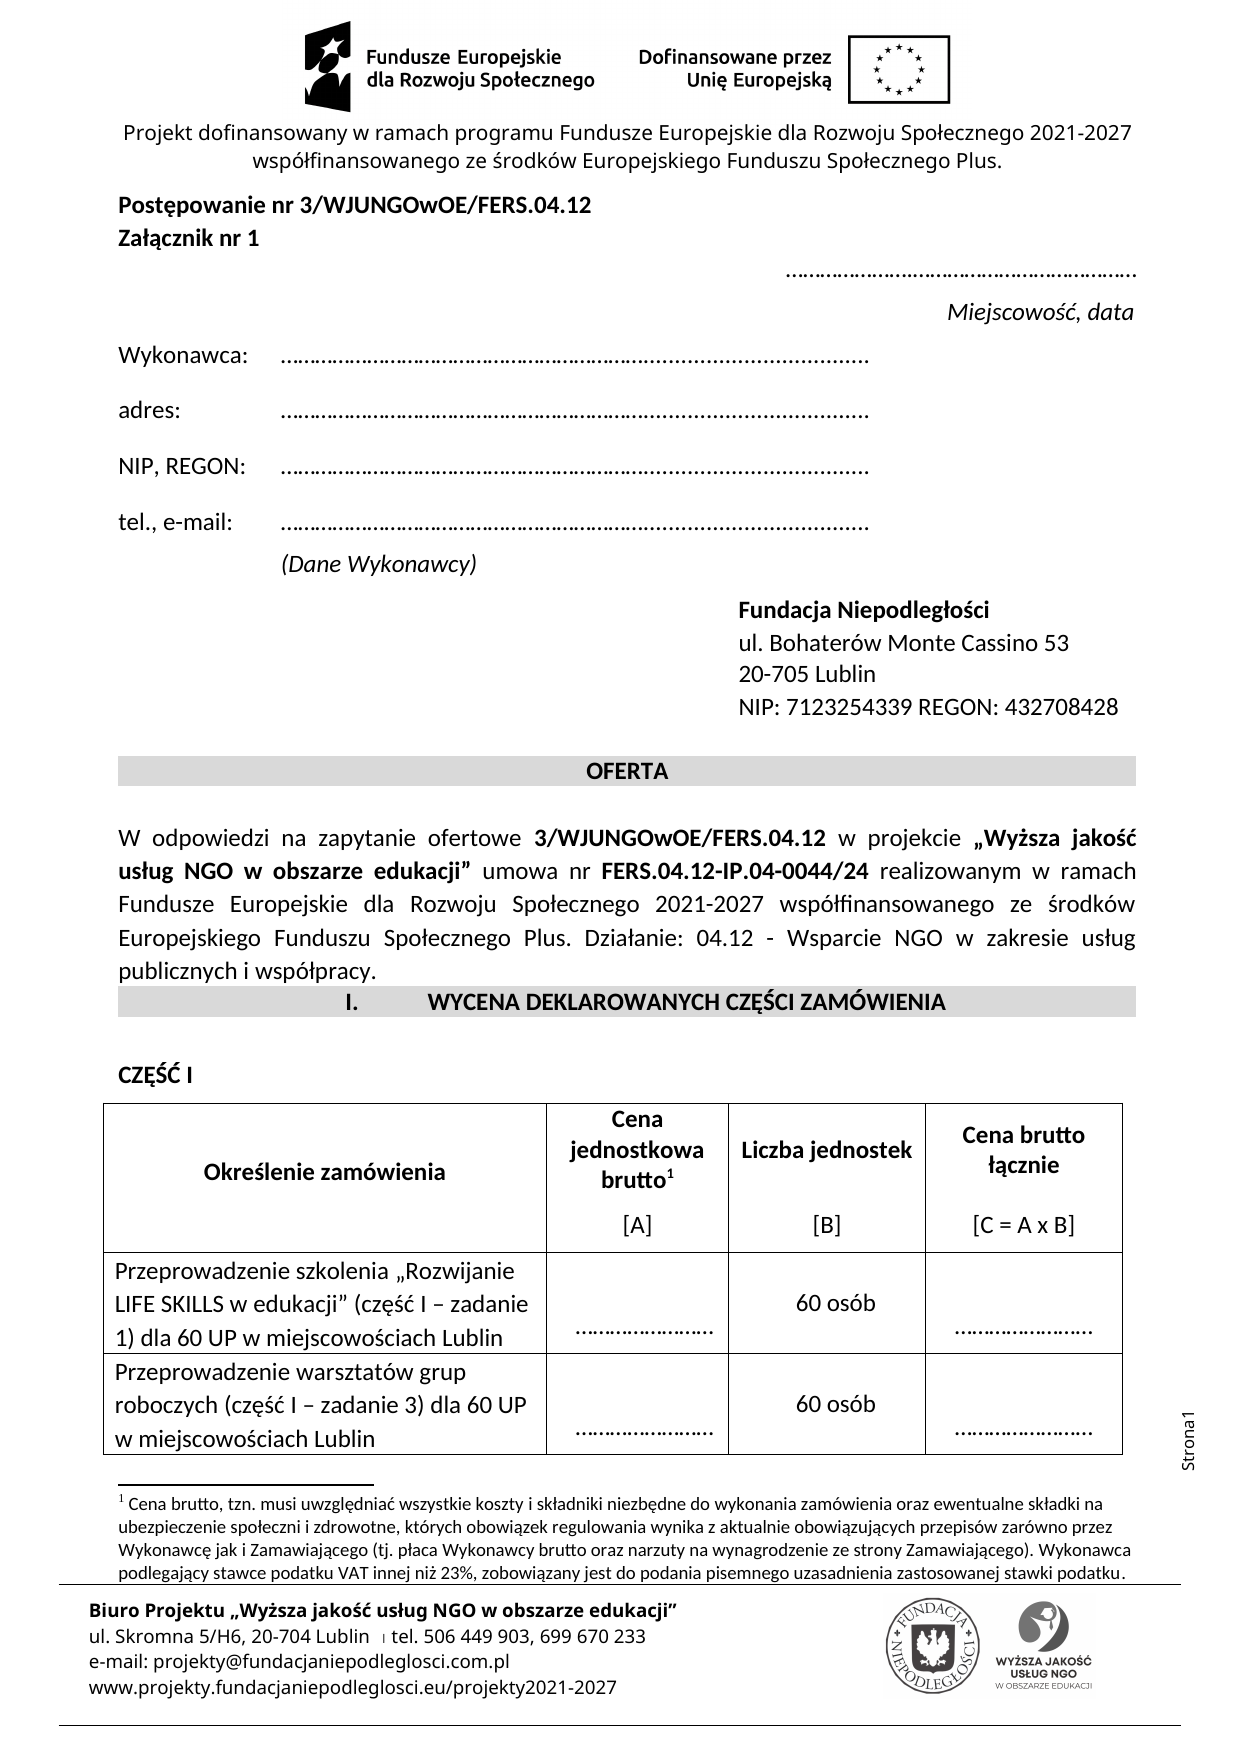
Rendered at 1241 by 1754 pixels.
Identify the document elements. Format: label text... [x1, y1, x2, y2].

table_cell …………………… [926, 1253, 1122, 1353]
text W odpowiedzi na zapytanie ofertowe 3/WJUNGOwOE/FERS.04.12 w projekcie „Wyższa jakość usług NGO w obszarze edukacji” umowa nr FERS.04.12-IP.04-0044/24 realizowanym w ramach Fundusze Europejskie dla Rozwoju Społecznego 2021-2027 współfinansowanego ze środków Europejskiego Funduszu Społecznego Plus. Działanie: 04.12 - Wsparcie NGO w zakresie usług publicznych i współpracy. [118, 819, 1137, 986]
table_header Cena brutto łącznie [926, 1104, 1122, 1208]
text Wykonawca: ……………………………………………………….................................... [118, 339, 1137, 369]
table_cell …………………… [547, 1253, 728, 1353]
text Załącznik nr 1 [118, 220, 1137, 253]
text ………………….………………………………… [118, 253, 1137, 283]
table_cell 60 osób [729, 1354, 925, 1454]
table_cell Przeprowadzenie szkolenia „Rozwijanie LIFE SKILLS w edukacji” (część I – zadanie 1) dla 60 UP w miejscowościach Lublin [104, 1253, 546, 1353]
text Miejscowość, data [118, 296, 1137, 327]
text CZĘŚĆ I [118, 1059, 1137, 1090]
table_cell …………………… [926, 1354, 1122, 1454]
text Fundacja Niepodległości [738, 592, 1137, 625]
text Postępowanie nr 3/WJUNGOwOE/FERS.04.12 [118, 186, 1137, 220]
table_header Liczba jednostek [729, 1104, 925, 1208]
text adres: ……………………………………………………….................................... [118, 394, 1137, 425]
picture [282, 0, 973, 135]
text 20-705 Lublin [738, 658, 1137, 689]
text NIP: 7123254339 REGON: 432708428 [738, 689, 1137, 722]
table_cell Przeprowadzenie warsztatów grup roboczych (część I – zadanie 3) dla 60 UP w miejscowościach Lublin [104, 1354, 546, 1454]
text tel., e-mail: ……………………………………………………….................................... [118, 506, 1137, 536]
table_cell …………………… [547, 1354, 728, 1454]
table_cell [B] [729, 1208, 925, 1252]
text ul. Bohaterów Monte Cassino 53 [738, 625, 1137, 658]
table_header WYCENA DEKLAROWANYCH CZĘŚCI ZAMÓWIENIA [118, 986, 1136, 1017]
text NIP, REGON: ……………………………………………………….................................... [118, 450, 1137, 481]
table_header OFERTA [118, 756, 1136, 786]
text (Dane Wykonawcy) [118, 549, 1137, 579]
table_cell 60 osób [729, 1253, 925, 1353]
table_header Cena jednostkowa brutto [547, 1104, 728, 1208]
picture [882, 1593, 1097, 1699]
table_header Określenie zamówienia [104, 1104, 546, 1252]
table_cell [C = A x B] [926, 1208, 1122, 1252]
table_cell [A] [547, 1208, 728, 1252]
